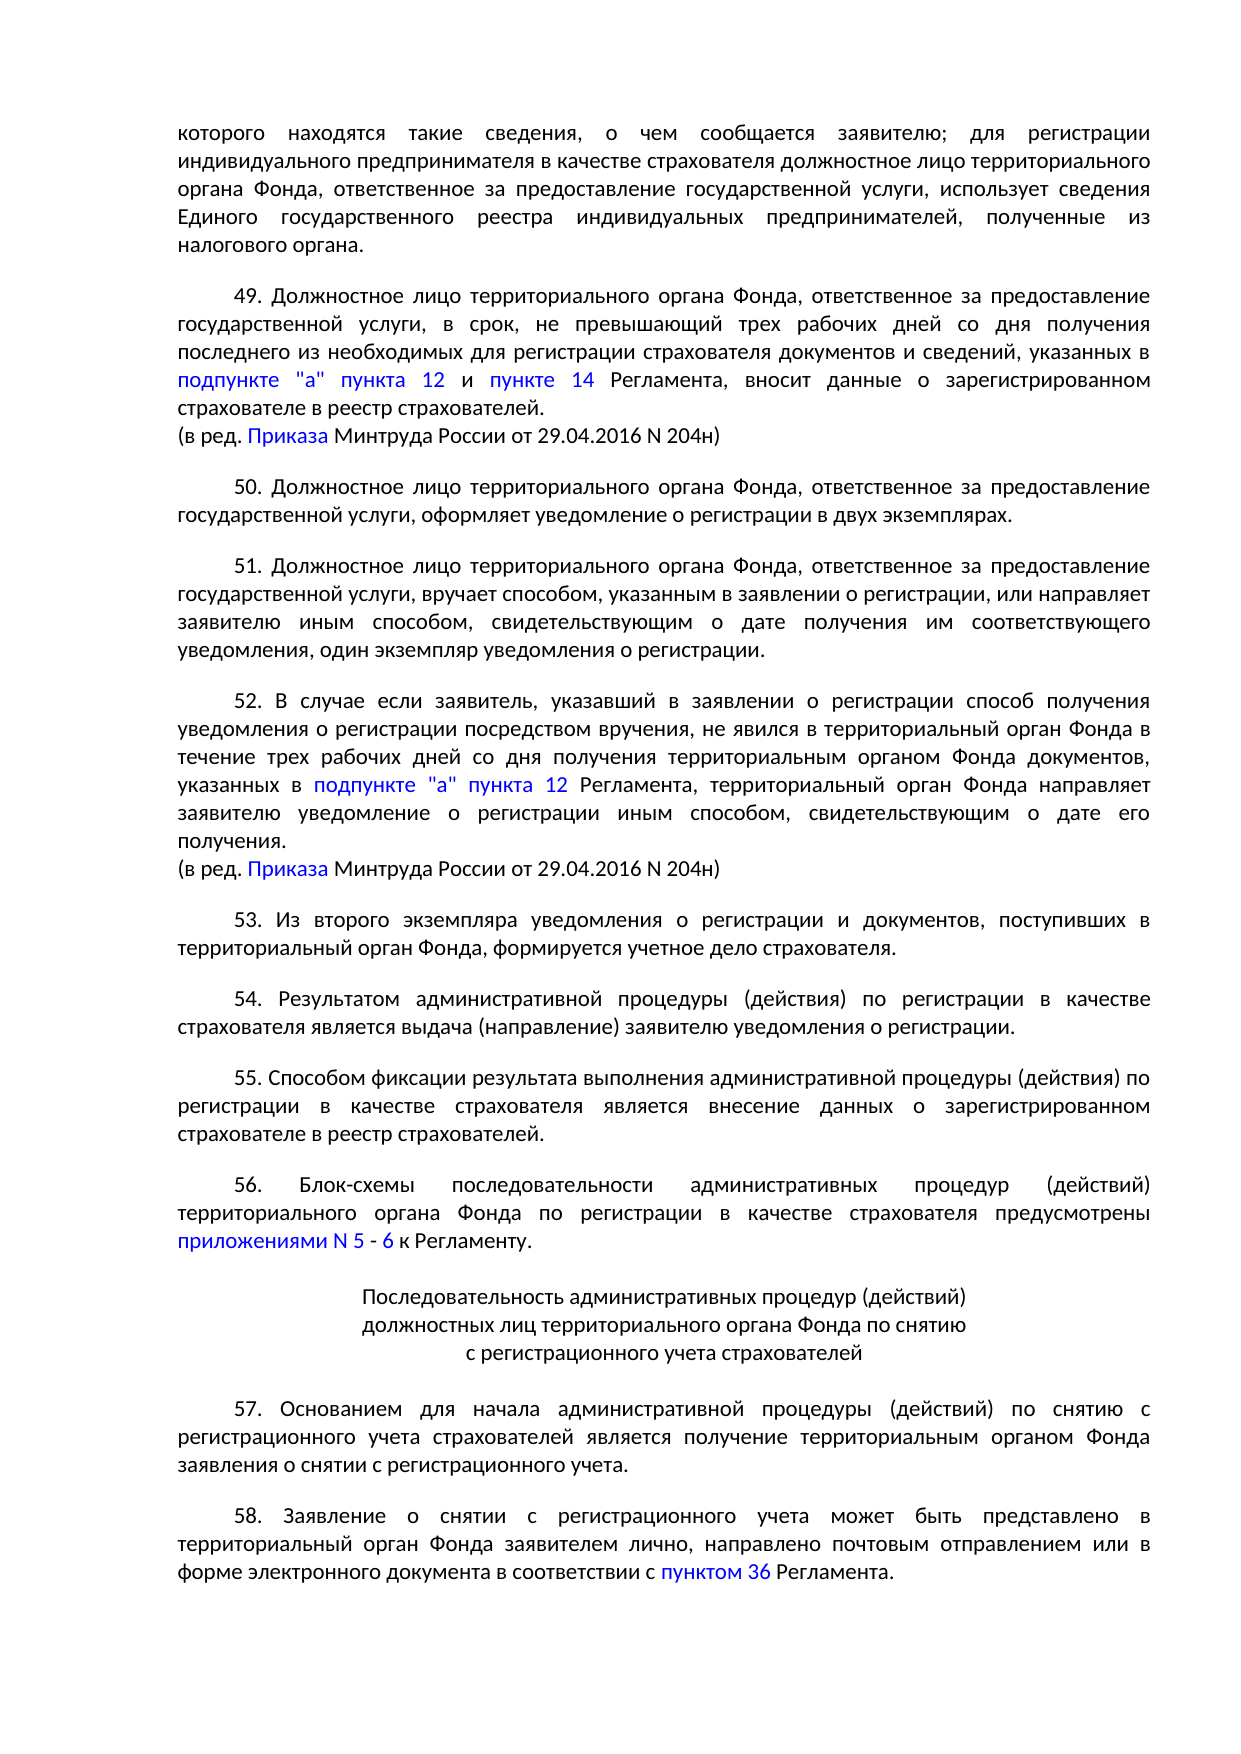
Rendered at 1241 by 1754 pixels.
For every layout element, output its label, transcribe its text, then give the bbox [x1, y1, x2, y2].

text Последовательность административных процедур (действий) [177, 1282, 1152, 1310]
text с регистрационного учета страхователей [177, 1338, 1152, 1366]
text 56. Блок-схемы последовательности административных процедур (действий) территориального органа Фонда по регистрации в качестве страхователя предусмотрены приложениями N 5 - 6 к Регламенту. [177, 1170, 1152, 1254]
text должностных лиц территориального органа Фонда по снятию [177, 1310, 1152, 1338]
text 54. Результатом административной процедуры (действия) по регистрации в качестве страхователя является выдача (направление) заявителю уведомления о регистрации. [177, 984, 1152, 1040]
text 58. Заявление о снятии с регистрационного учета может быть представлено в территориальный орган Фонда заявителем лично, направлено почтовым отправлением или в форме электронного документа в соответствии с пунктом 36 Регламента. [177, 1501, 1152, 1585]
text 53. Из второго экземпляра уведомления о регистрации и документов, поступивших в территориальный орган Фонда, формируется учетное дело страхователя. [177, 905, 1152, 961]
text 50. Должностное лицо территориального органа Фонда, ответственное за предоставление государственной услуги, оформляет уведомление о регистрации в двух экземплярах. [177, 472, 1152, 528]
text 57. Основанием для начала административной процедуры (действий) по снятию с регистрационного учета страхователей является получение территориальным органом Фонда заявления о снятии с регистрационного учета. [177, 1394, 1152, 1478]
text 55. Способом фиксации результата выполнения административной процедуры (действия) по регистрации в качестве страхователя является внесение данных о зарегистрированном страхователе в реестр страхователей. [177, 1063, 1152, 1147]
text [177, 118, 1152, 258]
text 52. В случае если заявитель, указавший в заявлении о регистрации способ получения уведомления о регистрации посредством вручения, не явился в территориальный орган Фонда в течение трех рабочих дней со дня получения территориальным органом Фонда документов, указанных в подпункте "а" пункта 12 Регламента, территориальный орган Фонда направляет заявителю уведомление о регистрации иным способом, свидетельствующим о дате его получения. [177, 686, 1152, 854]
text 49. Должностное лицо территориального органа Фонда, ответственное за предоставление государственной услуги, в срок, не превышающий трех рабочих дней со дня получения последнего из необходимых для регистрации страхователя документов и сведений, указанных в подпункте "а" пункта 12 и пункте 14 Регламента, вносит данные о зарегистрированном страхователе в реестр страхователей. [177, 281, 1152, 421]
text 51. Должностное лицо территориального органа Фонда, ответственное за предоставление государственной услуги, вручает способом, указанным в заявлении о регистрации, или направляет заявителю иным способом, свидетельствующим о дате получения им соответствующего уведомления, один экземпляр уведомления о регистрации. [177, 551, 1152, 663]
text (в ред. Приказа Минтруда России от 29.04.2016 N 204н) [177, 421, 1152, 449]
text (в ред. Приказа Минтруда России от 29.04.2016 N 204н) [177, 854, 1152, 882]
